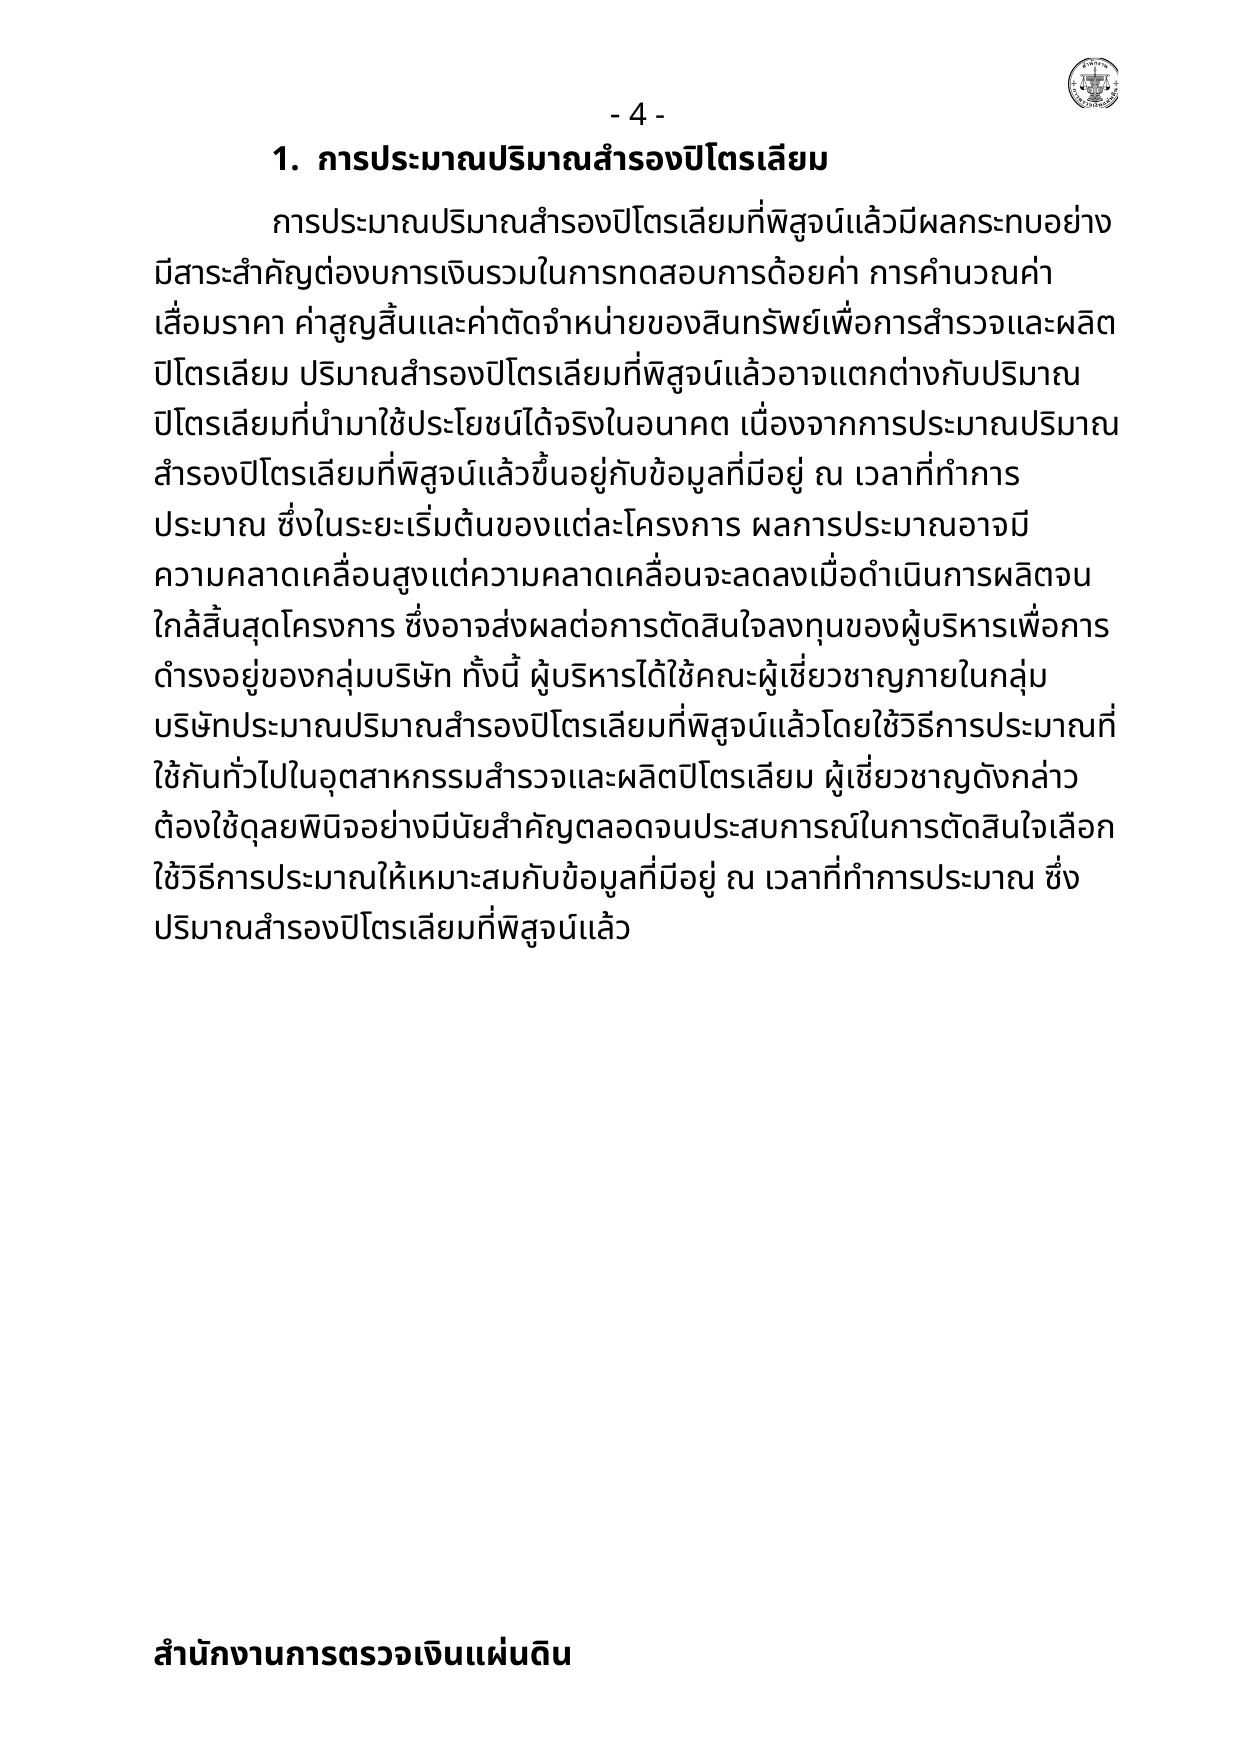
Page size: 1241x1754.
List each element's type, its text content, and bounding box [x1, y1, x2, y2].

text 1. การประมาณปริมาณสำรองปิโตรเลียม [196, 135, 1121, 186]
picture [1068, 57, 1118, 108]
text การประมาณปริมาณสำรองปิโตรเลียมที่พิสูจน์แล้วมีผลกระทบอย่างมีสาระสำคัญต่องบการเงินรวมในการทดสอบการด้อยค่า การคำนวณค่าเสื่อมราคา ค่าสูญสิ้นและค่าตัดจำหน่ายของสินทรัพย์เพื่อการสำรวจและผลิตปิโตรเลียม ปริมาณสำรองปิโตรเลียมที่พิสูจน์แล้วอาจแตกต่างกับปริมาณปิโตรเลียมที่นำมาใช้ประโยชน์ได้จริงในอนาคต เนื่องจากการประมาณปริมาณสำรองปิโตรเลียมที่พิสูจน์แล้วขึ้นอยู่กับข้อมูลที่มีอยู่ ณ เวลาที่ทำการประมาณ ซึ่งในระยะเริ่มต้นของแต่ละโครงการ ผลการประมาณอาจมีความคลาดเคลื่อนสูงแต่ความคลาดเคลื่อนจะลดลงเมื่อดำเนินการผลิตจนใกล้สิ้นสุดโครงการ ซึ่งอาจส่งผลต่อการตัดสินใจลงทุนของผู้บริหารเพื่อการดำรงอยู่ของกลุ่มบริษัท ทั้งนี้ ผู้บริหารได้ใช้คณะผู้เชี่ยวชาญภายในกลุ่มบริษัทประมาณปริมาณสำรองปิโตรเลียมที่พิสูจน์แล้วโดยใช้วิธีการประมาณที่ใช้กันทั่วไปในอุตสาหกรรมสำรวจและผลิตปิโตรเลียม ผู้เชี่ยวชาญดังกล่าวต้องใช้ดุลยพินิจอย่างมีนัยสำคัญตลอดจนประสบการณ์ในการตัดสินใจเลือกใช้วิธีการประมาณให้เหมาะสมกับข้อมูลที่มีอยู่ ณ เวลาที่ทำการประมาณ ซึ่งปริมาณสำรองปิโตรเลียมที่พิสูจน์แล้ว [153, 198, 1121, 954]
